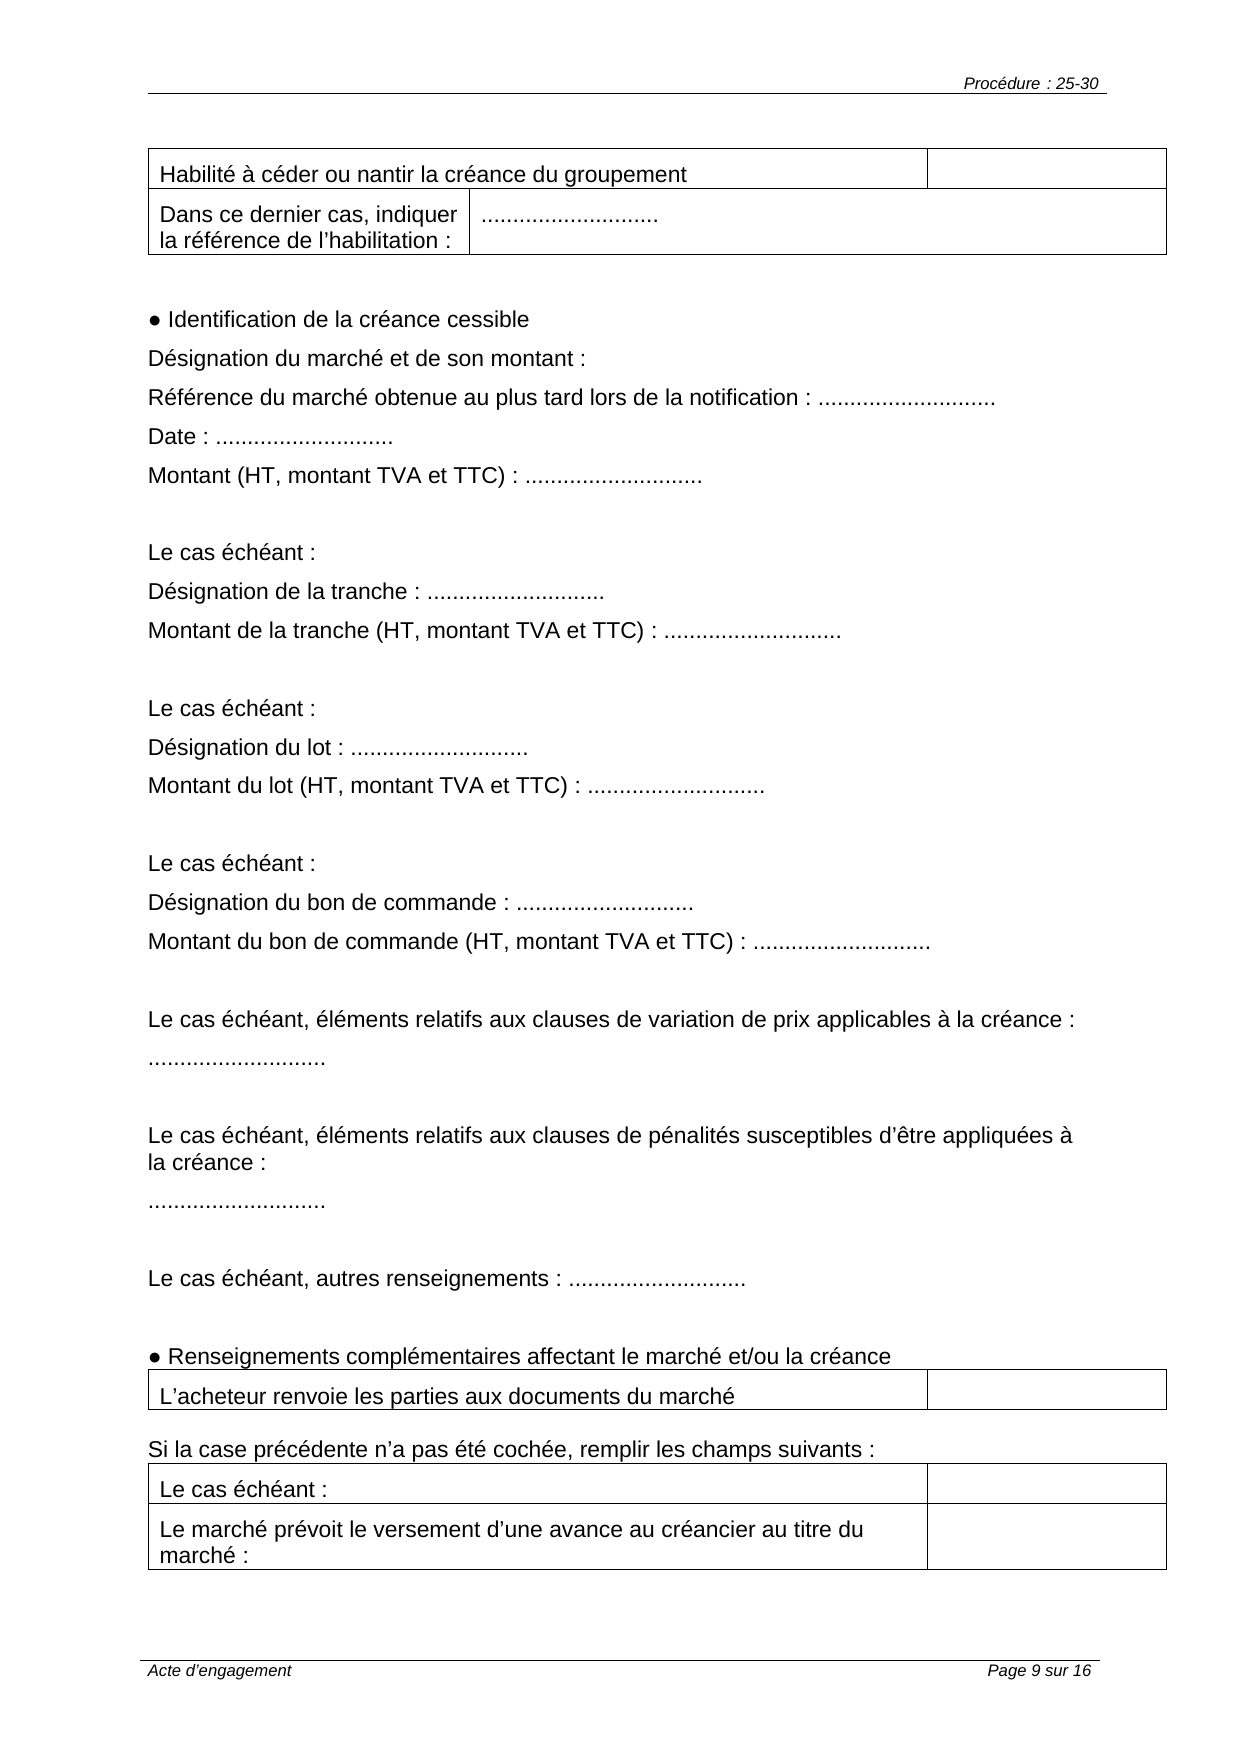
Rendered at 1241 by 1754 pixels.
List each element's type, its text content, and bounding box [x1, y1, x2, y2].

table_header Le cas échéant : [149, 1464, 927, 1503]
table_cell Dans ce dernier cas, indiquer la référence de l’habilitation : [149, 189, 469, 254]
text Date : ............................ [148, 423, 1093, 449]
text Désignation de la tranche : ............................ [148, 578, 1093, 604]
table_cell ............................ [470, 189, 1166, 254]
text Le cas échéant : [148, 850, 1093, 876]
table_cell Le marché prévoit le versement d’une avance au créancier au titre du marché : [149, 1504, 927, 1569]
text Le cas échéant, éléments relatifs aux clauses de pénalités susceptibles d’être appliquées à la créance : [148, 1122, 1093, 1175]
text Désignation du lot : ............................ [148, 733, 1093, 760]
table_header L’acheteur renvoie les parties aux documents du marché [149, 1370, 927, 1409]
text Désignation du bon de commande : ............................ [148, 889, 1093, 915]
text ● Identification de la créance cessible [148, 306, 1093, 332]
table_header [928, 1464, 1166, 1503]
text Désignation du marché et de son montant : [148, 345, 1093, 371]
text Montant (HT, montant TVA et TTC) : ............................ [148, 462, 1093, 488]
text Référence du marché obtenue au plus tard lors de la notification : ............................ [148, 384, 1093, 410]
text Le cas échéant : [148, 539, 1093, 566]
text ............................ [148, 1044, 1093, 1071]
text Si la case précédente n’a pas été cochée, remplir les champs suivants : [148, 1436, 1093, 1463]
text ............................ [148, 1187, 1093, 1214]
text Montant du bon de commande (HT, montant TVA et TTC) : ............................ [148, 928, 1093, 954]
text Le cas échéant, éléments relatifs aux clauses de variation de prix applicables à la créance : [148, 1006, 1093, 1032]
text Le cas échéant, autres renseignements : ............................ [148, 1265, 1093, 1291]
table_cell Habilité à céder ou nantir la créance du groupement [149, 149, 927, 187]
text ● Renseignements complémentaires affectant le marché et/ou la créance [148, 1343, 1093, 1369]
text Montant de la tranche (HT, montant TVA et TTC) : ............................ [148, 617, 1093, 643]
text Le cas échéant : [148, 695, 1093, 721]
text Montant du lot (HT, montant TVA et TTC) : ............................ [148, 772, 1093, 799]
table_header [928, 1370, 1166, 1409]
table_cell [928, 1504, 1166, 1569]
table_cell [928, 149, 1166, 187]
